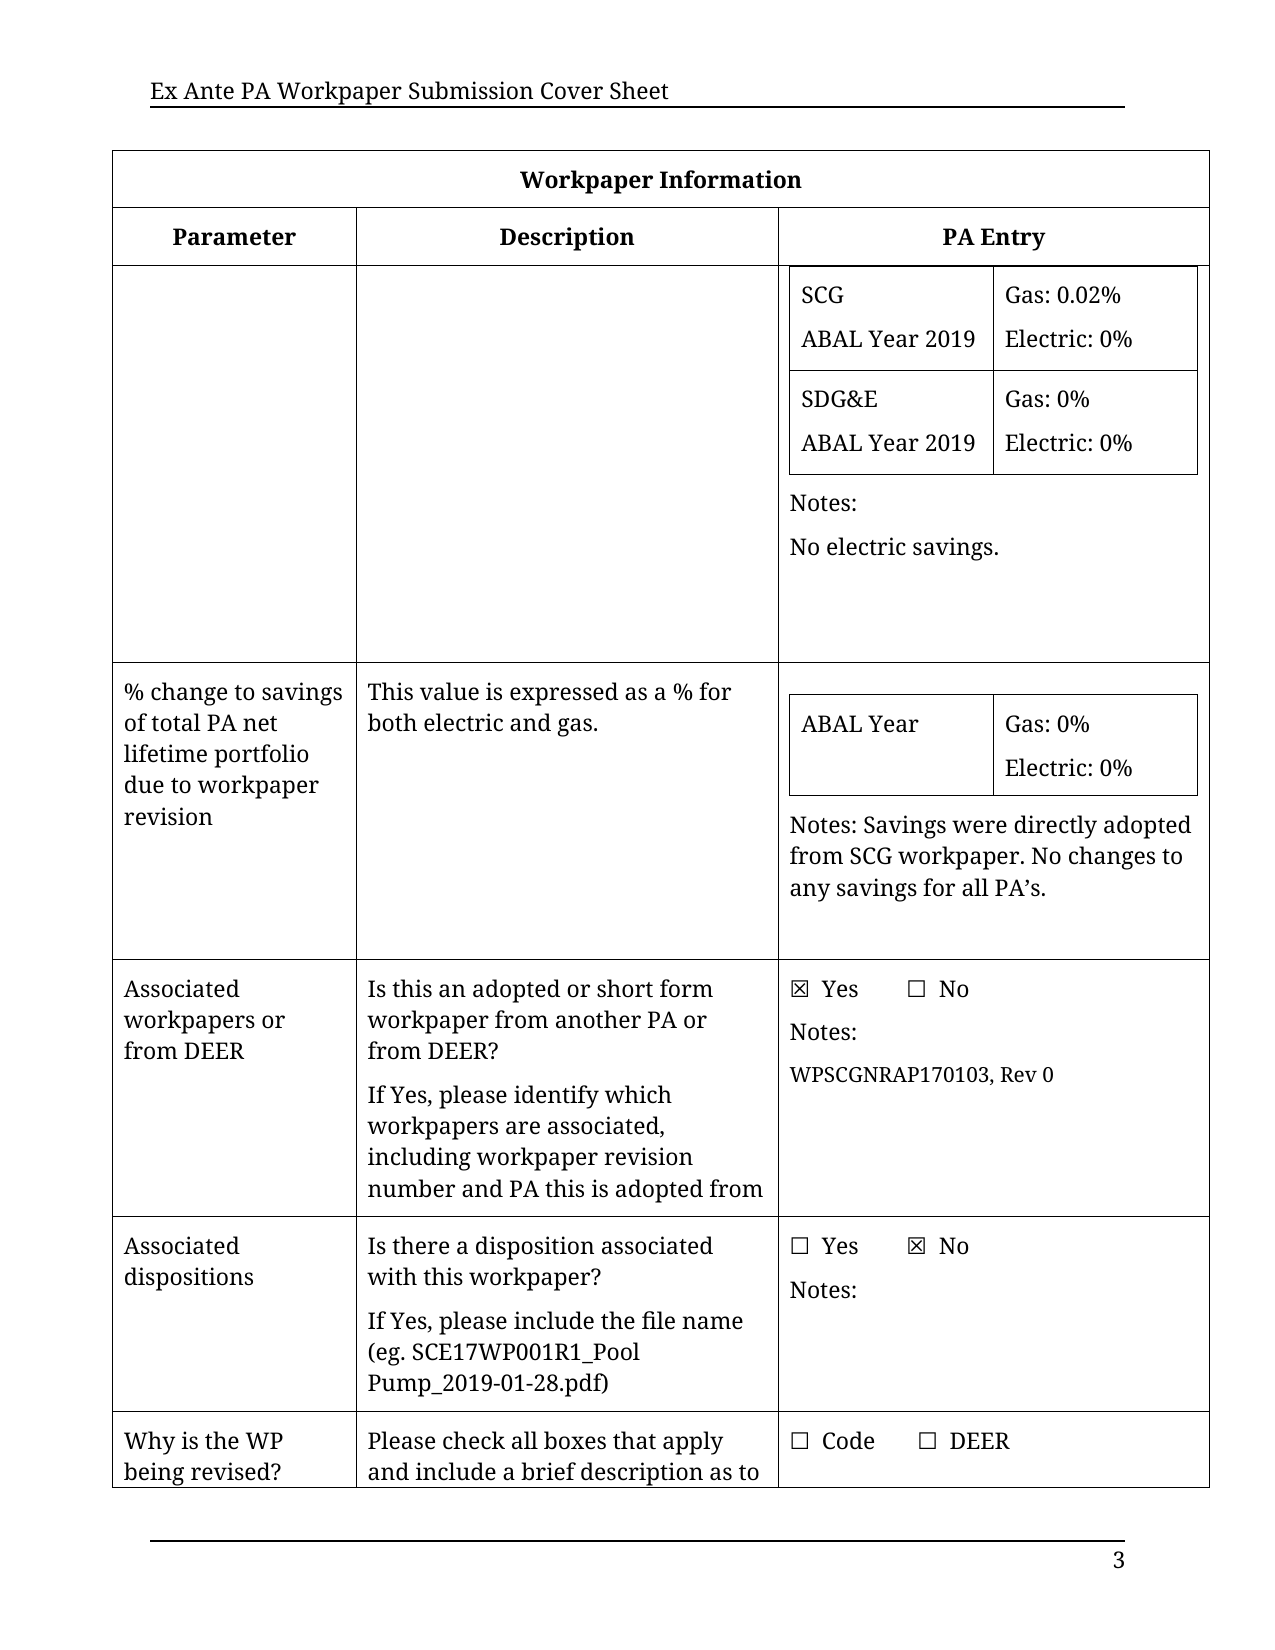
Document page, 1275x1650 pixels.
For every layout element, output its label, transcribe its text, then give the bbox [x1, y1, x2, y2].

table_cell Is this an adopted or short form workpaper from another PA or from DEER? If Yes, please identify which workpapers are associated, including workpaper revision number and PA this is adopted from [357, 960, 778, 1216]
table_cell PA Entry [779, 208, 1209, 264]
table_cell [357, 266, 778, 662]
table_cell Yes No Notes: WPSCGNRAP170103, Rev 0 [779, 960, 1209, 1216]
table_cell Parameter [113, 208, 356, 264]
table_cell Description [357, 208, 778, 264]
table_cell Associated workpapers or from DEER [113, 960, 356, 1216]
table_cell Is there a disposition associated with this workpaper? If Yes, please include the file name (eg. SCE17WP001R1_Pool Pump_2019-01-28.pdf) [357, 1217, 778, 1411]
table_cell This value is expressed as a % for both electric and gas. [357, 663, 778, 959]
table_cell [779, 1412, 1209, 1487]
table_cell % change to savings of total PA net lifetime portfolio due to workpaper revision [113, 663, 356, 959]
table_cell Why is the WP being revised? [113, 1412, 356, 1487]
table_cell Notes: No electric savings. [779, 266, 1209, 662]
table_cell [357, 1412, 778, 1487]
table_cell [113, 266, 356, 662]
table_cell Notes: Savings were directly adopted from SCG workpaper. No changes to any savings for all PA’s. [779, 663, 1209, 959]
table_cell Associated dispositions [113, 1217, 356, 1411]
table_header Workpaper Information [113, 151, 1209, 207]
table_cell Yes No Notes: [779, 1217, 1209, 1411]
